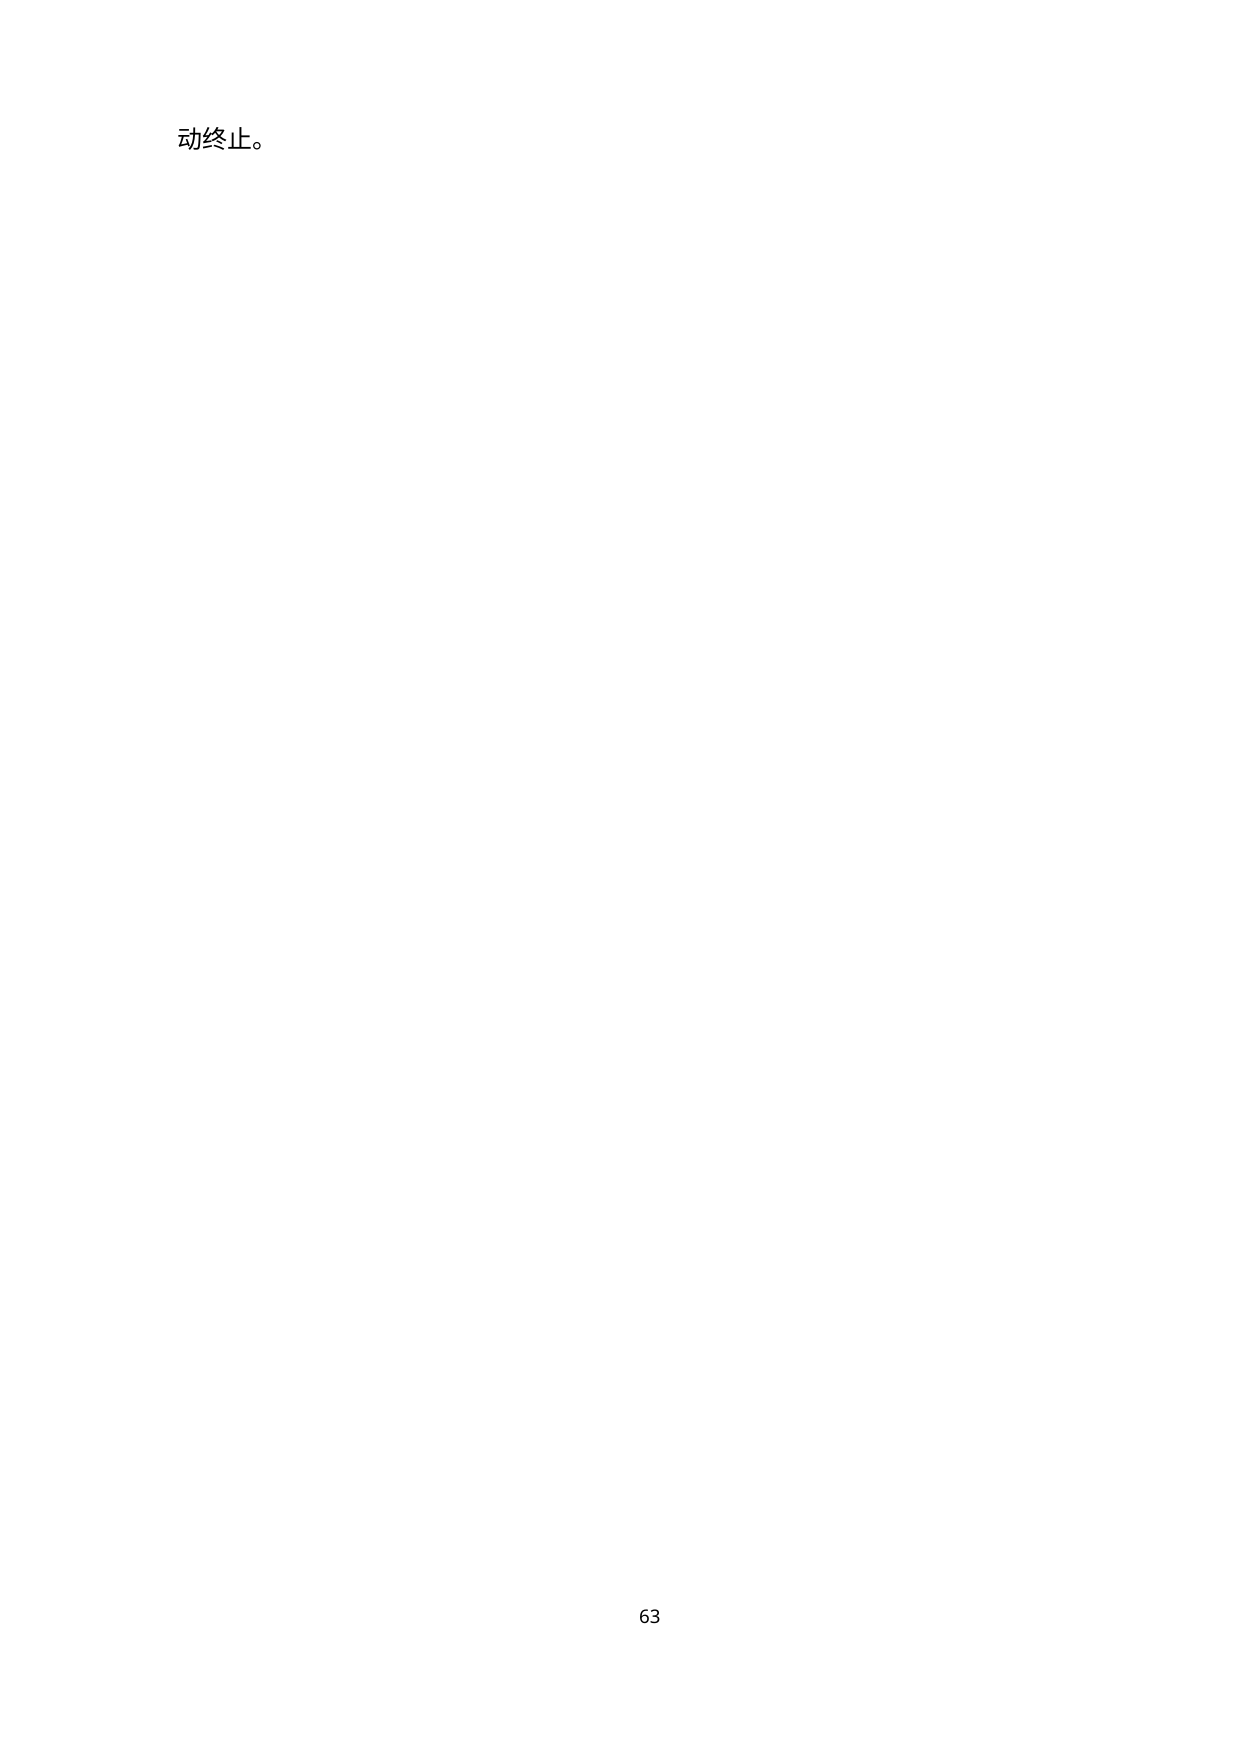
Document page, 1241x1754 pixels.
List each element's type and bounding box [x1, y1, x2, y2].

text [177, 120, 1122, 156]
